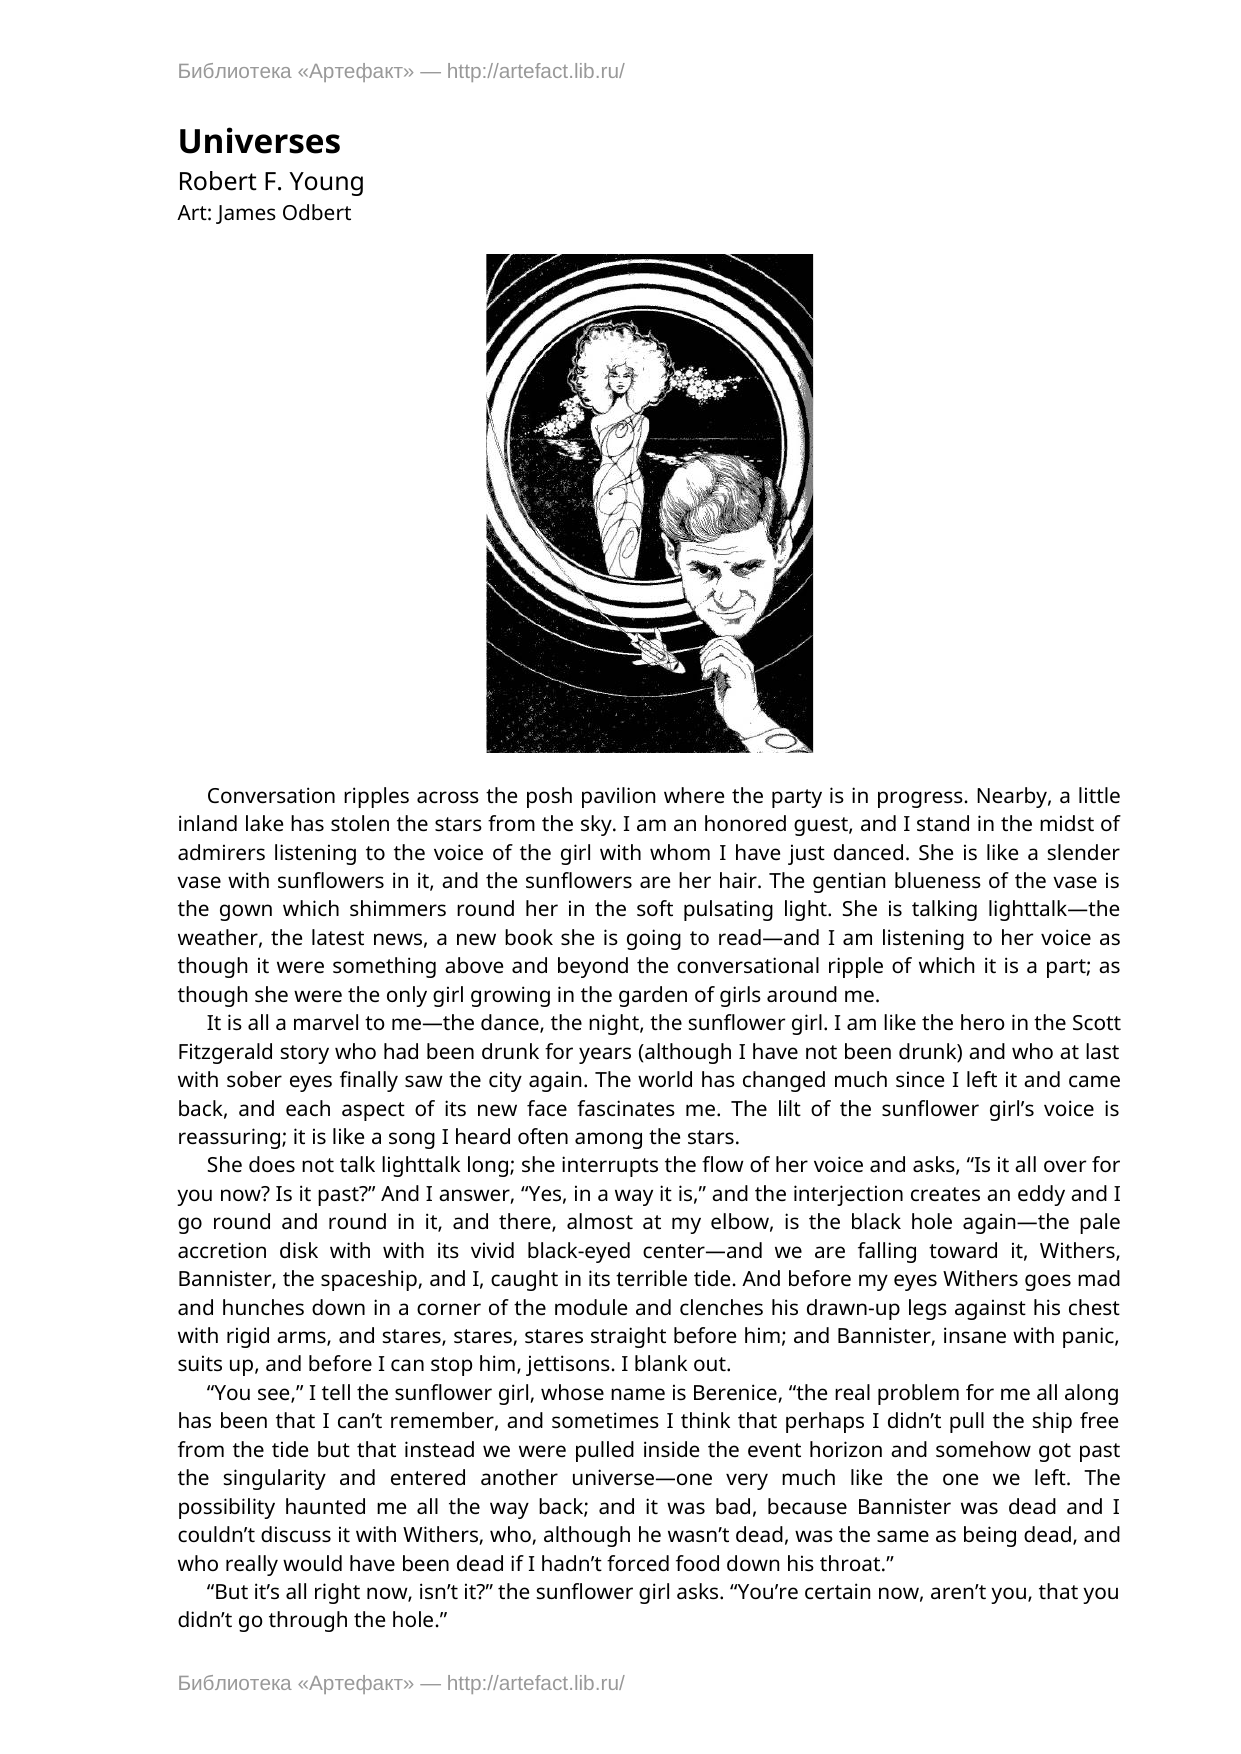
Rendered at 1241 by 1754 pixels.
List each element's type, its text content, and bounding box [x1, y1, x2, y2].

text Conversation ripples across the posh pavilion where the party is in progress. Nearby, a little inland lake has stolen the stars from the sky. I am an honored guest, and I stand in the midst of admirers listening to the voice of the girl with whom I have just danced. She is like a slender vase with sunflowers in it, and the sunflowers are her hair. The gentian blueness of the vase is the gown which shimmers round her in the soft pulsating light. She is talking lighttalk—the weather, the latest news, a new book she is going to read—and I am listening to her voice as though it were something above and beyond the conversational ripple of which it is a part; as though she were the only girl growing in the garden of girls around me. [177, 781, 1122, 1008]
text “But it’s all right now, isn’t it?” the sunflower girl asks. “You’re certain now, aren’t you, that you didn’t go through the hole.” [177, 1577, 1122, 1634]
text It is all a marvel to me—the dance, the night, the sunflower girl. I am like the hero in the Scott Fitzgerald story who had been drunk for years (although I have not been drunk) and who at last with sober eyes finally saw the city again. The world has changed much since I left it and came back, and each aspect of its new face fascinates me. The lilt of the sunflower girl’s voice is reassuring; it is like a song I heard often among the stars. [177, 1008, 1122, 1151]
text She does not talk lighttalk long; she interrupts the flow of her voice and asks, “Is it all over for you now? Is it past?” And I answer, “Yes, in a way it is,” and the interjection creates an eddy and I go round and round in it, and there, almost at my elbow, is the black hole again—the pale accretion disk with with its vivid black-eyed center—and we are falling toward it, Withers, Bannister, the spaceship, and I, caught in its terrible tide. And before my eyes Withers goes mad and hunches down in a corner of the module and clenches his drawn-up legs against his chest with rigid arms, and stares, stares, stares straight before him; and Bannister, insane with panic, suits up, and before I can stop him, jettisons. I blank out. [177, 1151, 1122, 1378]
text Robert F. Young [177, 163, 1122, 198]
text Art: James Odbert [177, 198, 1122, 226]
text “You see,” I tell the sunflower girl, whose name is Berenice, “the real problem for me all along has been that I can’t remember, and sometimes I think that perhaps I didn’t pull the ship free from the tide but that instead we were pulled inside the event horizon and somehow got past the singularity and entered another universe—one very much like the one we left. The possibility haunted me all the way back; and it was bad, because Bannister was dead and I couldn’t discuss it with Withers, who, although he wasn’t dead, was the same as being dead, and who really would have been dead if I hadn’t forced food down his throat.” [177, 1378, 1122, 1577]
text Universes [177, 118, 1122, 163]
picture [486, 254, 814, 753]
